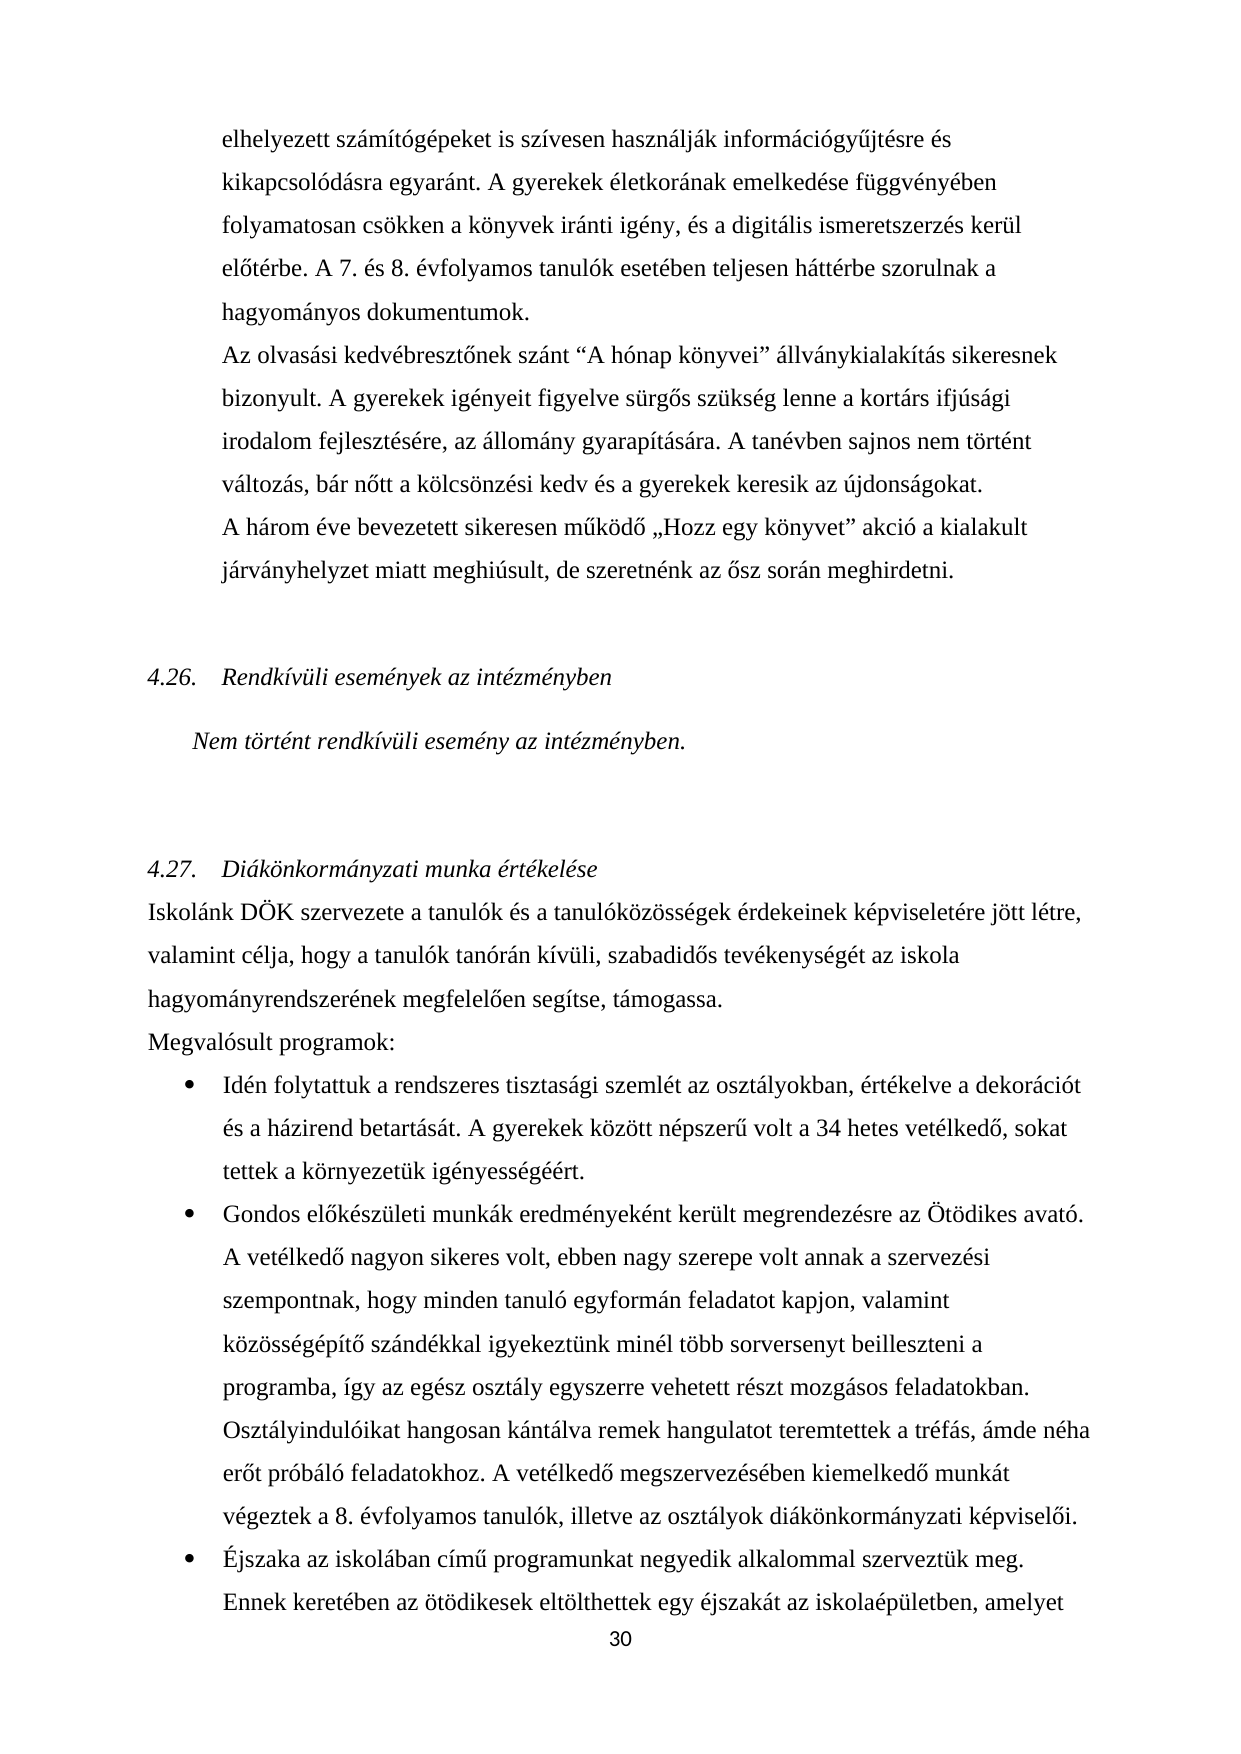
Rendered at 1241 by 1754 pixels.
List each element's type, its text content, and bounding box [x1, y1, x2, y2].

text A három éve bevezetett sikeresen működő „Hozz egy könyvet” akció a kialakult járványhelyzet miatt meghiúsult, de szeretnénk az ősz során meghirdetni. [222, 512, 1092, 584]
text Az olvasási kedvébresztőnek szánt “A hónap könyvei” állványkialakítás sikeresnek bizonyult. A gyerekek igényeit figyelve sürgős szükség lenne a kortárs ifjúsági irodalom fejlesztésére, az állomány gyarapítására. A tanévben sajnos nem történt változás, bár nőtt a kölcsönzési kedv és a gyerekek keresik az újdonságokat. [222, 340, 1092, 498]
text Iskolánk DÖK szervezete a tanulók és a tanulóközösségek érdekeinek képviseletére jött létre, valamint célja, hogy a tanulók tanórán kívüli, szabadidős tevékenységét az iskola hagyományrendszerének megfelelően segítse, támogassa. [148, 897, 1092, 1012]
list Idén folytattuk a rendszeres tisztasági szemlét az osztályokban, értékelve a dekorációt és a házirend betartását. A gyerekek között népszerű volt a 34 hetes vetélkedő, sokat tettek a környezetük igényességéért. [185, 1070, 1092, 1185]
text Megvalósult programok: [148, 1027, 1092, 1056]
text Rendkívüli események az intézményben [147, 662, 1092, 691]
list Nem történt rendkívüli esemény az intézményben. [192, 726, 1092, 755]
list Gondos előkészületi munkák eredményeként került megrendezésre az Ötödikes avató. A vetélkedő nagyon sikeres volt, ebben nagy szerepe volt annak a szervezési szempontnak, hogy minden tanuló egyformán feladatot kapjon, valamint közösségépítő szándékkal igyekeztünk minél több sorversenyt beilleszteni a programba, így az egész osztály egyszerre vehetett részt mozgásos feladatokban. Osztályindulóikat hangosan kántálva remek hangulatot teremtettek a tréfás, ámde néha erőt próbáló feladatokhoz. A vetélkedő megszervezésében kiemelkedő munkát végeztek a 8. évfolyamos tanulók, illetve az osztályok diákönkormányzati képviselői. [185, 1199, 1092, 1530]
text Diákönkormányzati munka értékelése [147, 854, 1092, 883]
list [185, 1544, 1092, 1616]
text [222, 124, 1092, 325]
